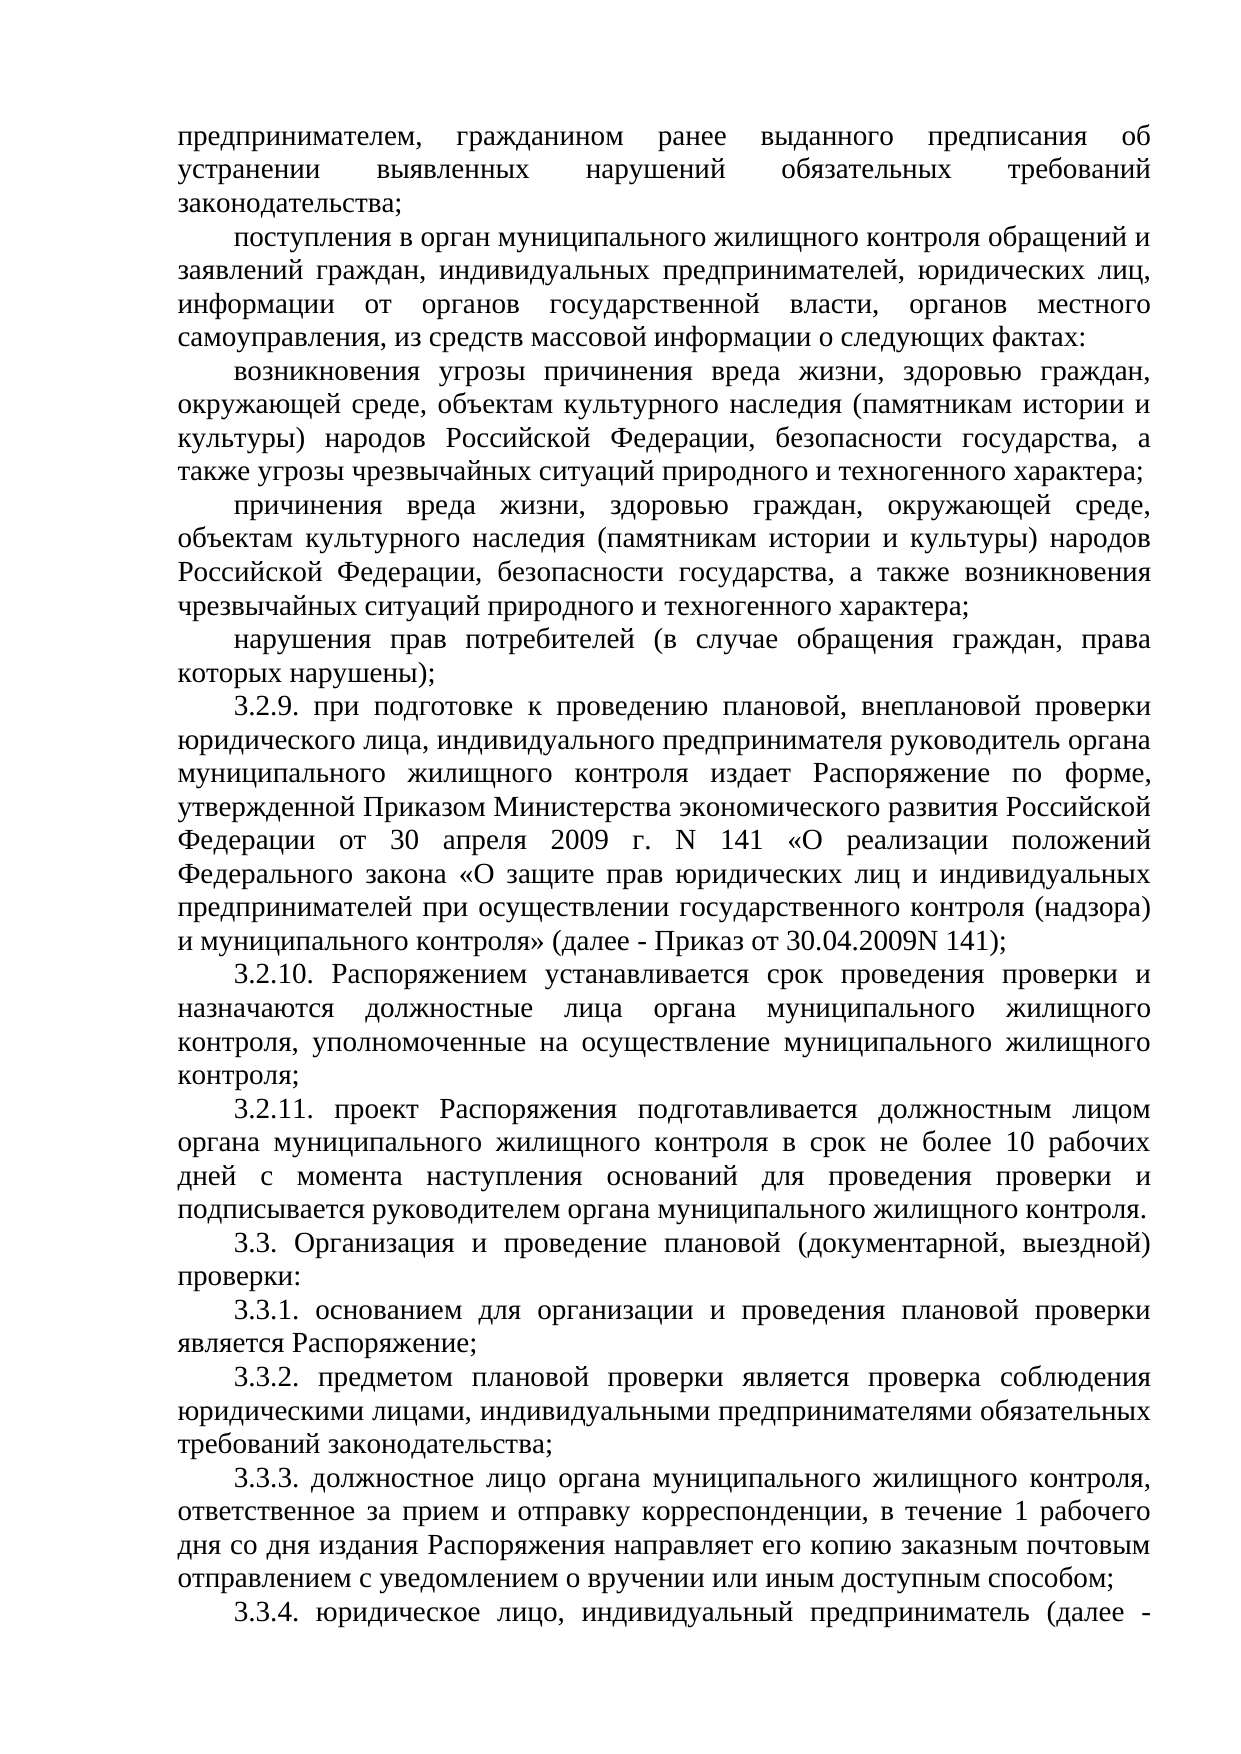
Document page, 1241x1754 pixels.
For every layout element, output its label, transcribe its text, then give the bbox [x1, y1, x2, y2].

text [177, 118, 1152, 219]
text 3.2.10. Распоряжением устанавливается срок проведения проверки и назначаются должностные лица органа муниципального жилищного контроля, уполномоченные на осуществление муниципального жилищного контроля; [177, 957, 1152, 1091]
text 3.2.9. при подготовке к проведению плановой, внеплановой проверки юридического лица, индивидуального предпринимателя руководитель органа муниципального жилищного контроля издает Распоряжение по форме, утвержденной Приказом Министерства экономического развития Российской Федерации от 30 апреля 2009 г. N 141 «О реализации положений Федерального закона «О защите прав юридических лиц и индивидуальных предпринимателей при осуществлении государственного контроля (надзора) и муниципального контроля» (далее - Приказ от 30.04.2009N 141); [177, 688, 1152, 957]
text 3.3.2. предметом плановой проверки является проверка соблюдения юридическими лицами, индивидуальными предпринимателями обязательных требований законодательства; [177, 1359, 1152, 1460]
text возникновения угрозы причинения вреда жизни, здоровью граждан, окружающей среде, объектам культурного наследия (памятникам истории и культуры) народов Российской Федерации, безопасности государства, а также угрозы чрезвычайных ситуаций природного и техногенного характера; [177, 353, 1152, 487]
text 3.3. Организация и проведение плановой (документарной, выездной) проверки: [177, 1225, 1152, 1292]
text 3.3.3. должностное лицо органа муниципального жилищного контроля, ответственное за прием и отправку корреспонденции, в течение 1 рабочего дня со дня издания Распоряжения направляет его копию заказным почтовым отправлением с уведомлением о вручении или иным доступным способом; [177, 1460, 1152, 1594]
text 3.2.11. проект Распоряжения подготавливается должностным лицом органа муниципального жилищного контроля в срок не более 10 рабочих дней с момента наступления оснований для проведения проверки и подписывается руководителем органа муниципального жилищного контроля. [177, 1091, 1152, 1225]
text 3.3.1. основанием для организации и проведения плановой проверки является Распоряжение; [177, 1292, 1152, 1359]
text поступления в орган муниципального жилищного контроля обращений и заявлений граждан, индивидуальных предпринимателей, юридических лиц, информации от органов государственной власти, органов местного самоуправления, из средств массовой информации о следующих фактах: [177, 219, 1152, 353]
text причинения вреда жизни, здоровью граждан, окружающей среде, объектам культурного наследия (памятникам истории и культуры) народов Российской Федерации, безопасности государства, а также возникновения чрезвычайных ситуаций природного и техногенного характера; [177, 487, 1152, 621]
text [177, 1594, 1152, 1627]
text нарушения прав потребителей (в случае обращения граждан, права которых нарушены); [177, 621, 1152, 688]
